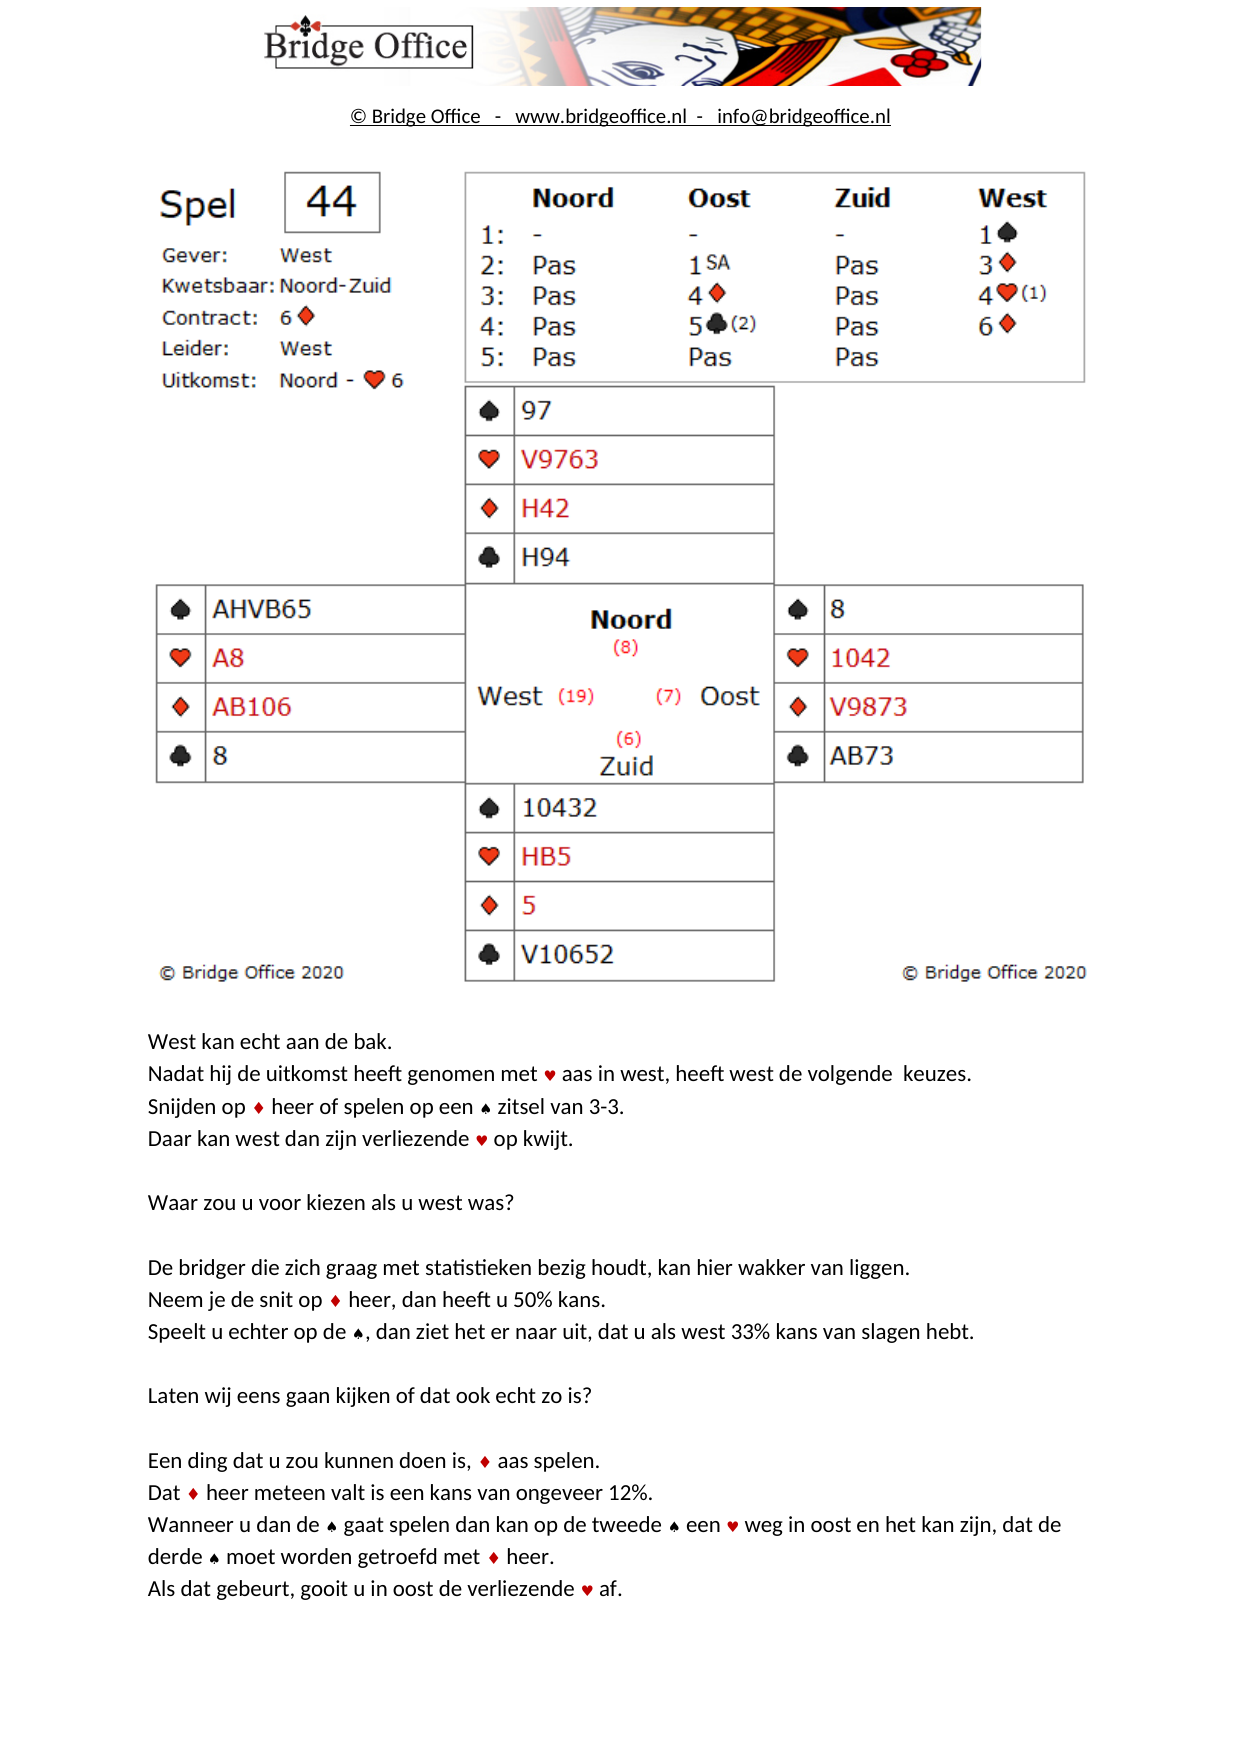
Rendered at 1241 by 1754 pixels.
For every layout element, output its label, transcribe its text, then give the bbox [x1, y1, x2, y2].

text Snijden op ♦ heer of spelen op een ♠ zitsel van 3-3. [148, 1092, 1093, 1120]
text Nadat hij de uitkomst heeft genomen met ♥ aas in west, heeft west de volgende keuzes. [148, 1059, 1093, 1088]
text Wanneer u dan de ♠ gaat spelen dan kan op de tweede ♠ een ♥ weg in oost en het kan zijn, dat de derde ♠ moet worden getroefd met ♦ heer. [148, 1510, 1093, 1570]
text Speelt u echter op de ♠, dan ziet het er naar uit, dat u als west 33% kans van slagen hebt. [148, 1317, 1093, 1345]
picture [237, 7, 980, 85]
text Daar kan west dan zijn verliezende ♥ op kwijt. [148, 1124, 1093, 1152]
text Dat ♦ heer meteen valt is een kans van ongeveer 12%. [148, 1478, 1093, 1506]
text Als dat gebeurt, gooit u in oost de verliezende ♥ af. [148, 1574, 1093, 1603]
text Een ding dat u zou kunnen doen is, ♦ aas spelen. [148, 1446, 1093, 1474]
text Waar zou u voor kiezen als u west was? [148, 1188, 1093, 1216]
text West kan echt aan de bak. [148, 991, 1093, 1055]
text Neem je de snit op ♦ heer, dan heeft u 50% kans. [148, 1285, 1093, 1313]
text De bridger die zich graag met statistieken bezig houdt, kan hier wakker van liggen. [148, 1253, 1093, 1281]
text Laten wij eens gaan kijken of dat ook echt zo is? [148, 1381, 1093, 1409]
picture [147, 160, 1093, 991]
